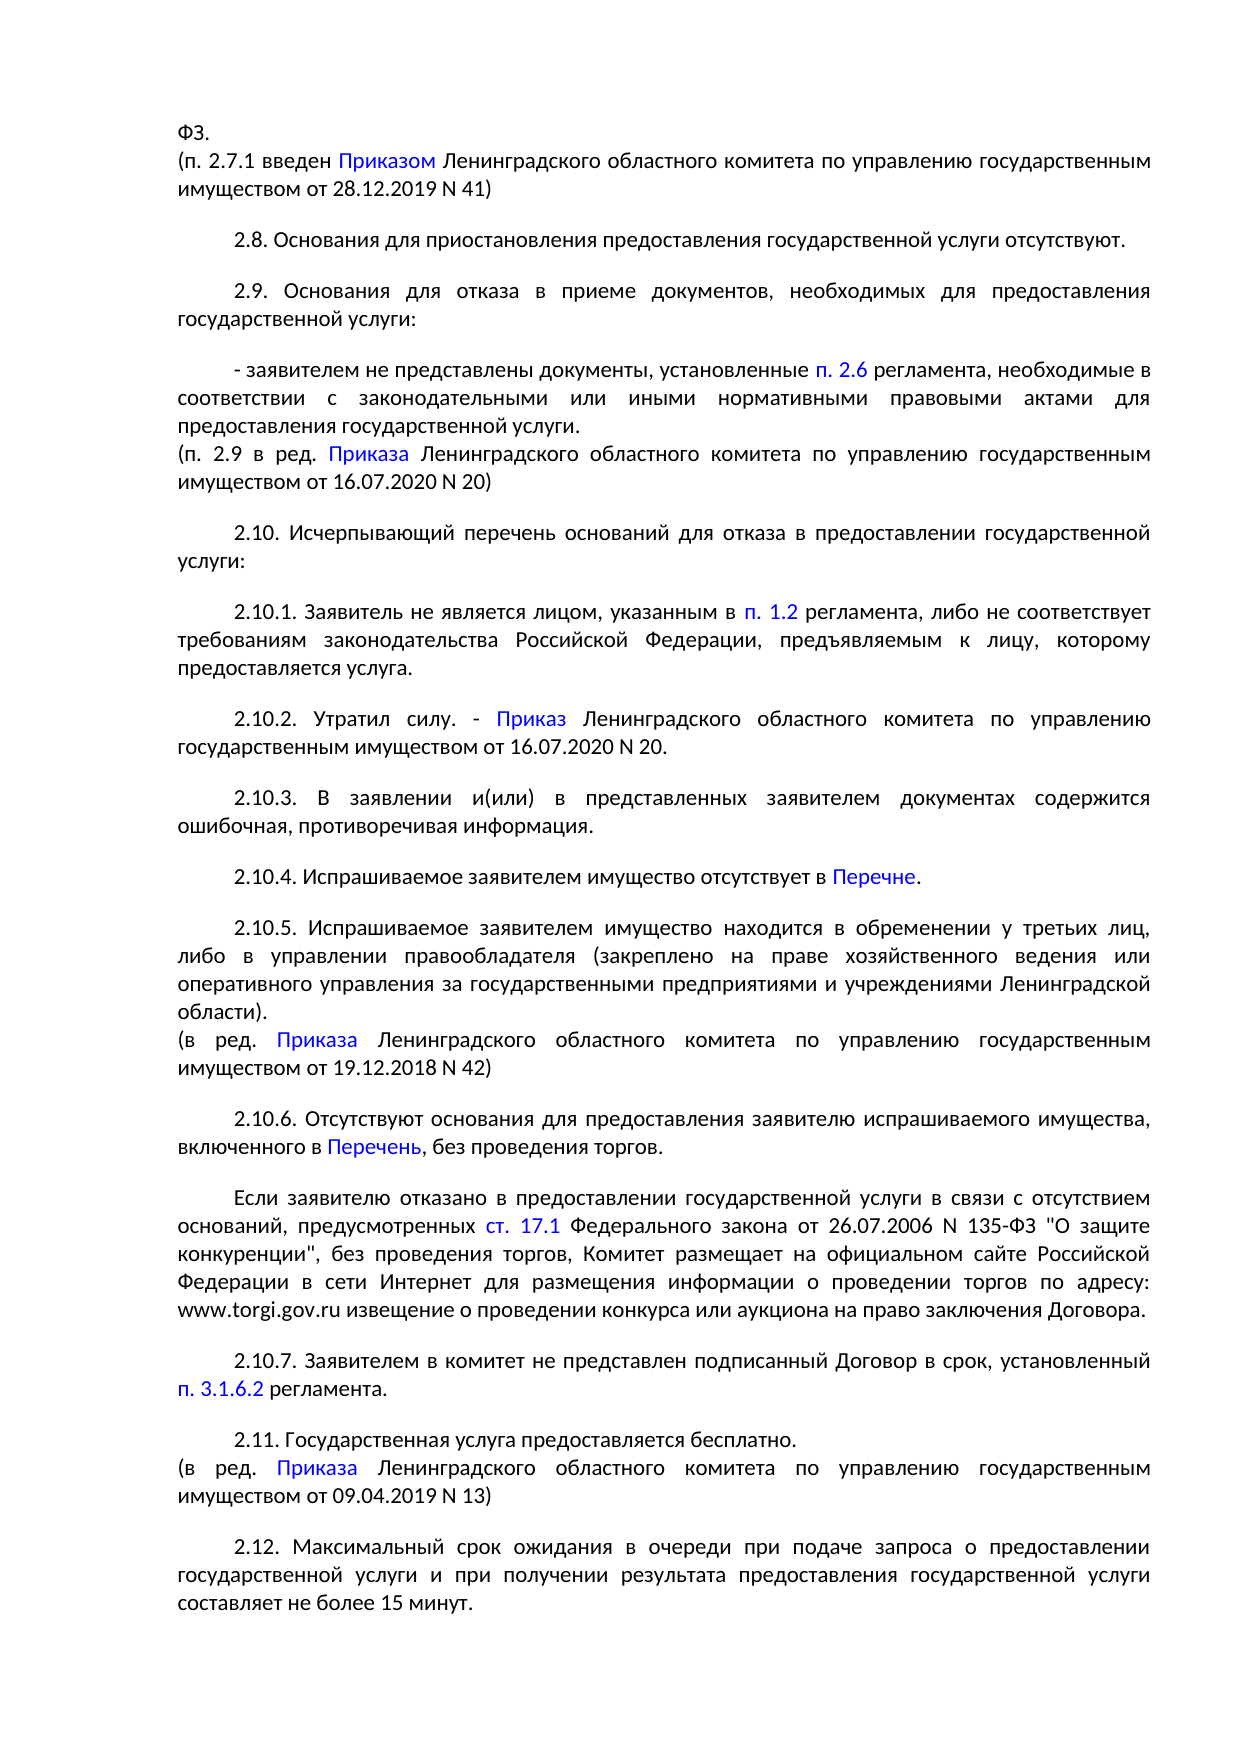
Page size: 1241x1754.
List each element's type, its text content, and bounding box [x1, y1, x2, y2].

text 2.10.2. Утратил силу. - Приказ Ленинградского областного комитета по управлению государственным имуществом от 16.07.2020 N 20. [177, 704, 1152, 760]
text 2.10. Исчерпывающий перечень оснований для отказа в предоставлении государственной услуги: [177, 518, 1152, 574]
text - заявителем не представлены документы, установленные п. 2.6 регламента, необходимые в соответствии с законодательными или иными нормативными правовыми актами для предоставления государственной услуги. [177, 355, 1152, 439]
text 2.10.3. В заявлении и(или) в представленных заявителем документах содержится ошибочная, противоречивая информация. [177, 783, 1152, 839]
text (в ред. Приказа Ленинградского областного комитета по управлению государственным имуществом от 19.12.2018 N 42) [177, 1025, 1152, 1081]
text 2.8. Основания для приостановления предоставления государственной услуги отсутствуют. [177, 225, 1152, 253]
text (п. 2.9 в ред. Приказа Ленинградского областного комитета по управлению государственным имуществом от 16.07.2020 N 20) [177, 439, 1152, 495]
text 2.10.7. Заявителем в комитет не представлен подписанный Договор в срок, установленный п. 3.1.6.2 регламента. [177, 1346, 1152, 1402]
text 2.9. Основания для отказа в приеме документов, необходимых для предоставления государственной услуги: [177, 276, 1152, 332]
text 2.11. Государственная услуга предоставляется бесплатно. [177, 1425, 1152, 1453]
text (в ред. Приказа Ленинградского областного комитета по управлению государственным имуществом от 09.04.2019 N 13) [177, 1453, 1152, 1509]
text 2.10.6. Отсутствуют основания для предоставления заявителю испрашиваемого имущества, включенного в Перечень, без проведения торгов. [177, 1104, 1152, 1160]
text Если заявителю отказано в предоставлении государственной услуги в связи с отсутствием оснований, предусмотренных ст. 17.1 Федерального закона от 26.07.2006 N 135-ФЗ "О защите конкуренции", без проведения торгов, Комитет размещает на официальном сайте Российской Федерации в сети Интернет для размещения информации о проведении торгов по адресу: www.torgi.gov.ru извещение о проведении конкурса или аукциона на право заключения Договора. [177, 1183, 1152, 1323]
text 2.10.5. Испрашиваемое заявителем имущество находится в обременении у третьих лиц, либо в управлении правообладателя (закреплено на праве хозяйственного ведения или оперативного управления за государственными предприятиями и учреждениями Ленинградской области). [177, 913, 1152, 1025]
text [177, 118, 1152, 146]
text 2.10.1. Заявитель не является лицом, указанным в п. 1.2 регламента, либо не соответствует требованиям законодательства Российской Федерации, предъявляемым к лицу, которому предоставляется услуга. [177, 597, 1152, 681]
text 2.10.4. Испрашиваемое заявителем имущество отсутствует в Перечне. [177, 862, 1152, 890]
text 2.12. Максимальный срок ожидания в очереди при подаче запроса о предоставлении государственной услуги и при получении результата предоставления государственной услуги составляет не более 15 минут. [177, 1532, 1152, 1616]
text (п. 2.7.1 введен Приказом Ленинградского областного комитета по управлению государственным имуществом от 28.12.2019 N 41) [177, 146, 1152, 202]
